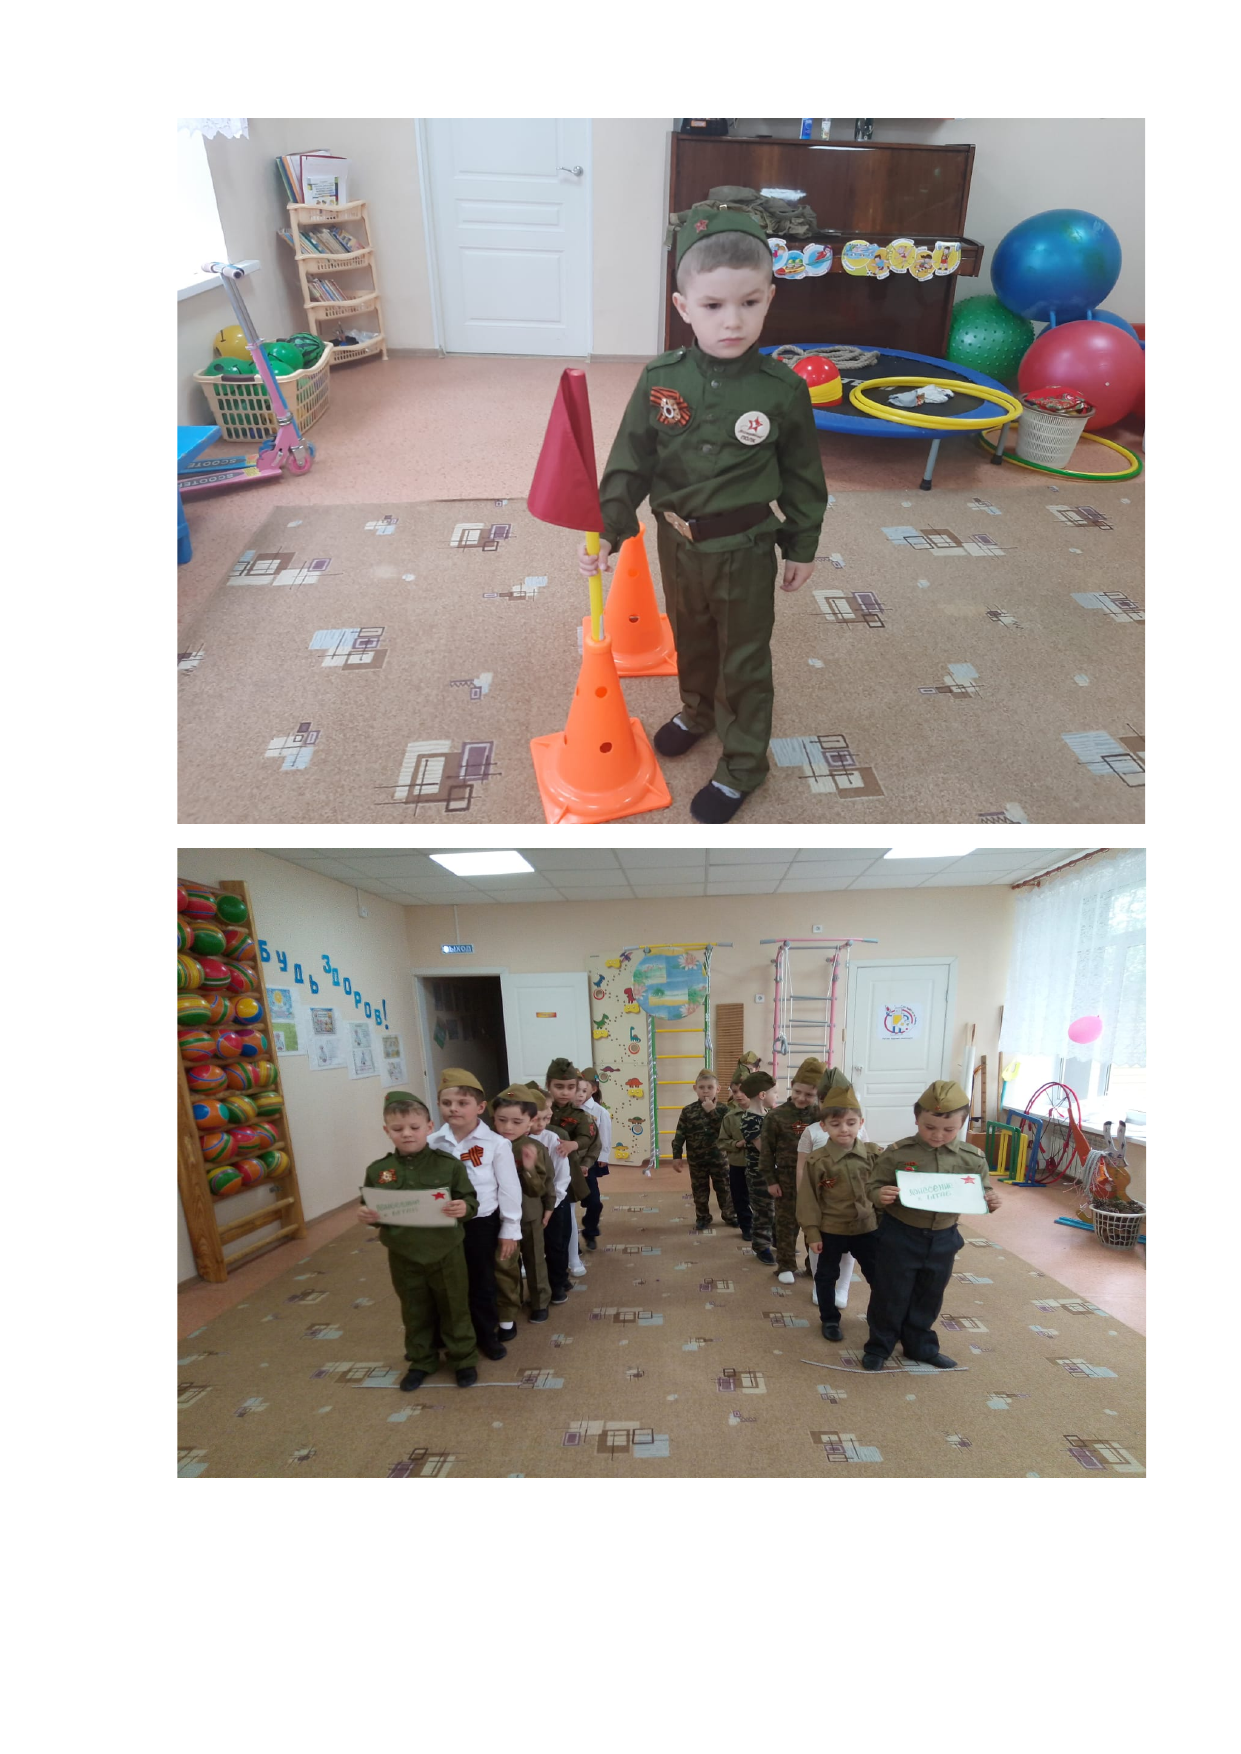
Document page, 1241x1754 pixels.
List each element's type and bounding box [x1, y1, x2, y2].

picture [177, 118, 1146, 824]
picture [177, 848, 1147, 1478]
